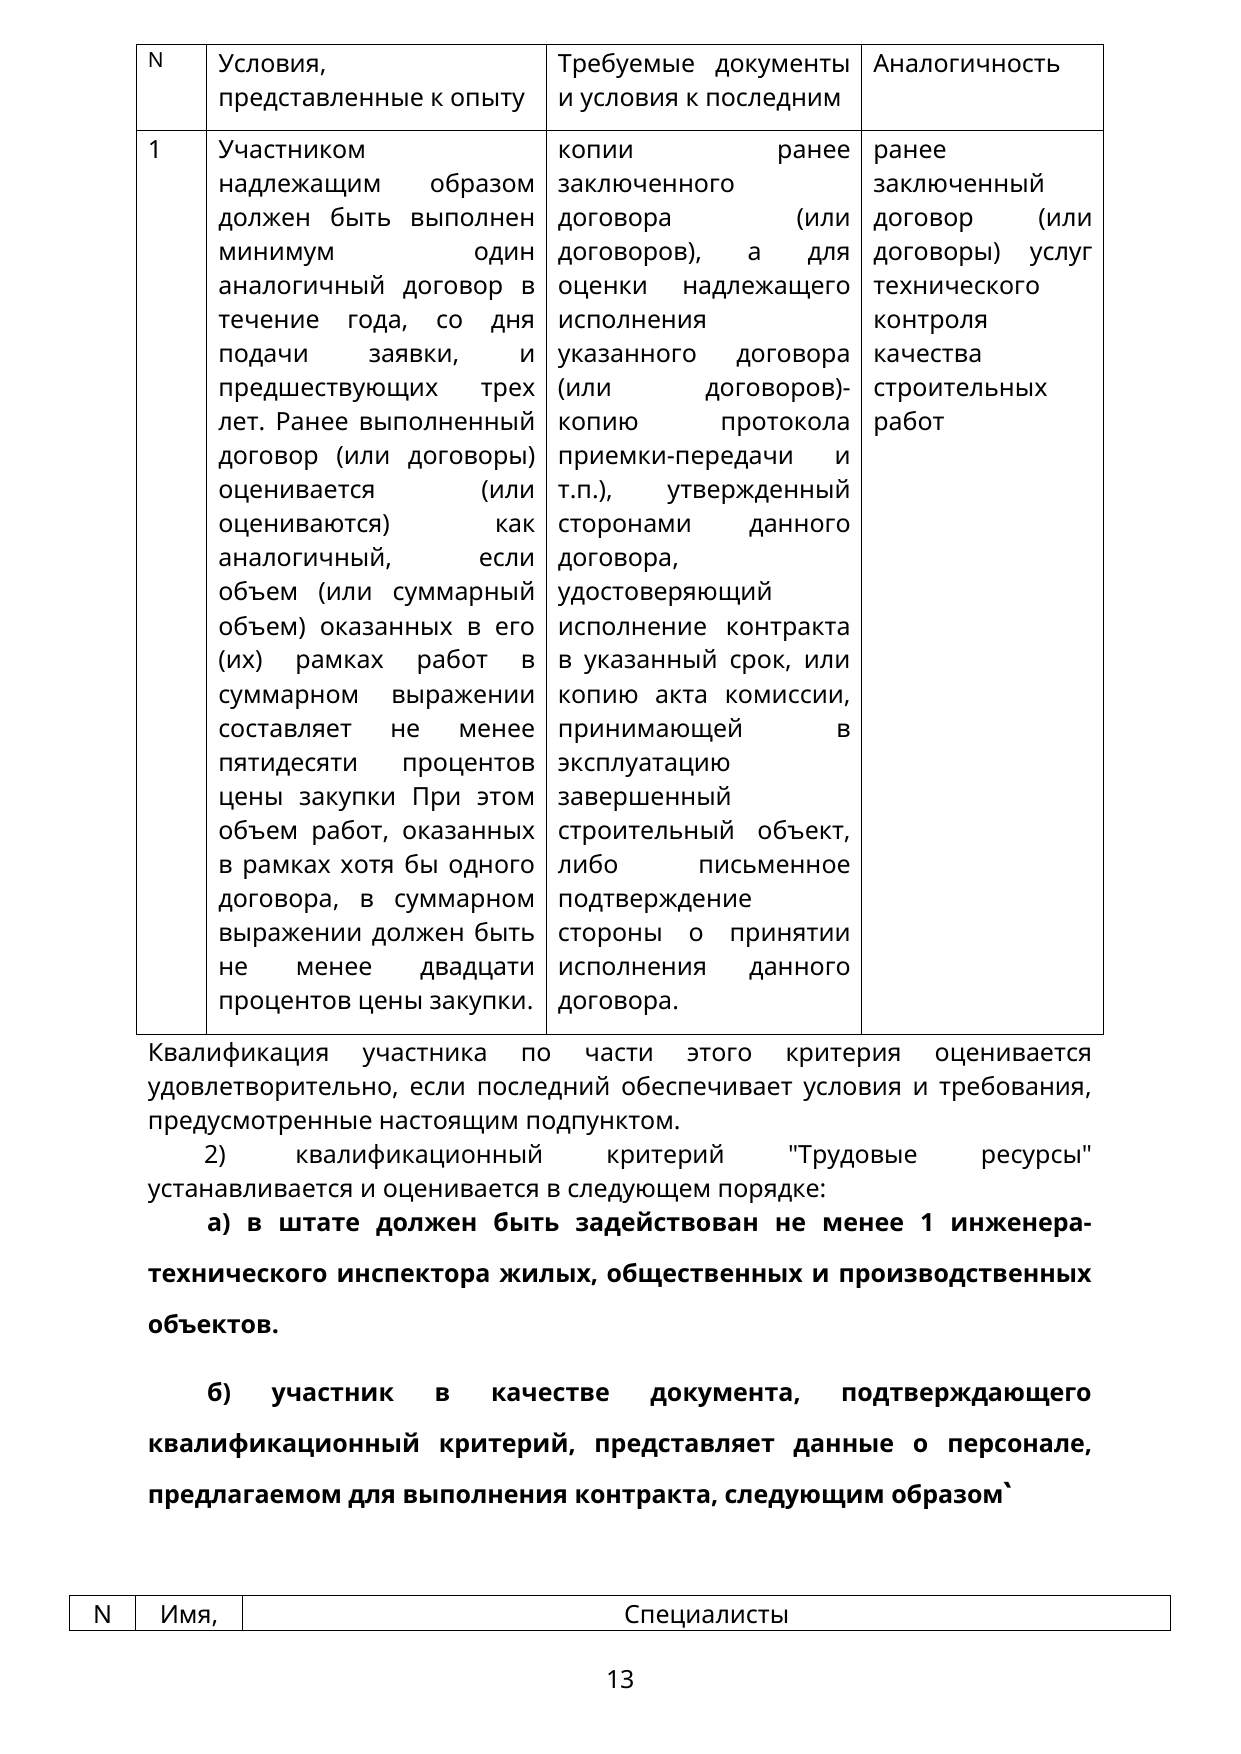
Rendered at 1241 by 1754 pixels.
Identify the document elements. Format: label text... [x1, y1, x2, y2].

table_header Условия, представленные к опыту [207, 45, 546, 130]
text а) в штате должен быть задействован не менее 1 инженера-технического инспектора жилых, общественных и производственных объектов. [148, 1205, 1092, 1341]
table_header Аналогичность [862, 45, 1103, 130]
table_header Специалисты [243, 1596, 1170, 1630]
table_header Требуемые документы и условия к последним [547, 45, 861, 130]
text 2) квалификационный критерий "Трудовые ресурсы" устанавливается и оценивается в следующем порядке: [148, 1137, 1092, 1205]
table_cell копии ранее заключенного договора (или договоров), а для оценки надлежащего исполнения указанного договора (или договоров)- копию протокола приемки-передачи и т.п.), утвержденный сторонами данного договора, удостоверяющий исполнение контракта в указанный срок, или копию акта комиссии, принимающей в эксплуатацию завершенный строительный объект, либо письменное подтверждение стороны о принятии исполнения данного договора. [547, 131, 861, 1033]
table_header N [70, 1596, 135, 1630]
table_cell ранее заключенный договор (или договоры) услуг технического контроля качества строительных работ [862, 131, 1103, 1033]
table_cell 1 [137, 131, 206, 1033]
text б) участник в качестве документа, подтверждающего квалификационный критерий, представляет данные о персонале, предлагаемом для выполнения контракта, следующим образом՝ [148, 1375, 1092, 1511]
table_header N [137, 45, 206, 130]
table_cell Участником надлежащим образом должен быть выполнен минимум один аналогичный договор в течение года, со дня подачи заявки, и предшествующих трех лет. Ранее выполненный договор (или договоры) оценивается (или оцениваются) как аналогичный, если объем (или суммарный объем) оказанных в его (их) рамках работ в суммарном выражении составляет не менее пятидесяти процентов цены закупки При этом объем работ, оказанных в рамках хотя бы одного договора, в суммарном выражении должен быть не менее двадцати процентов цены закупки. [207, 131, 546, 1033]
text Квалификация участника по части этого критерия оценивается удовлетворительно, если последний обеспечивает условия и требования, предусмотренные настоящим подпунктом. [148, 1035, 1092, 1137]
table_header Имя, фамилия [136, 1596, 242, 1630]
